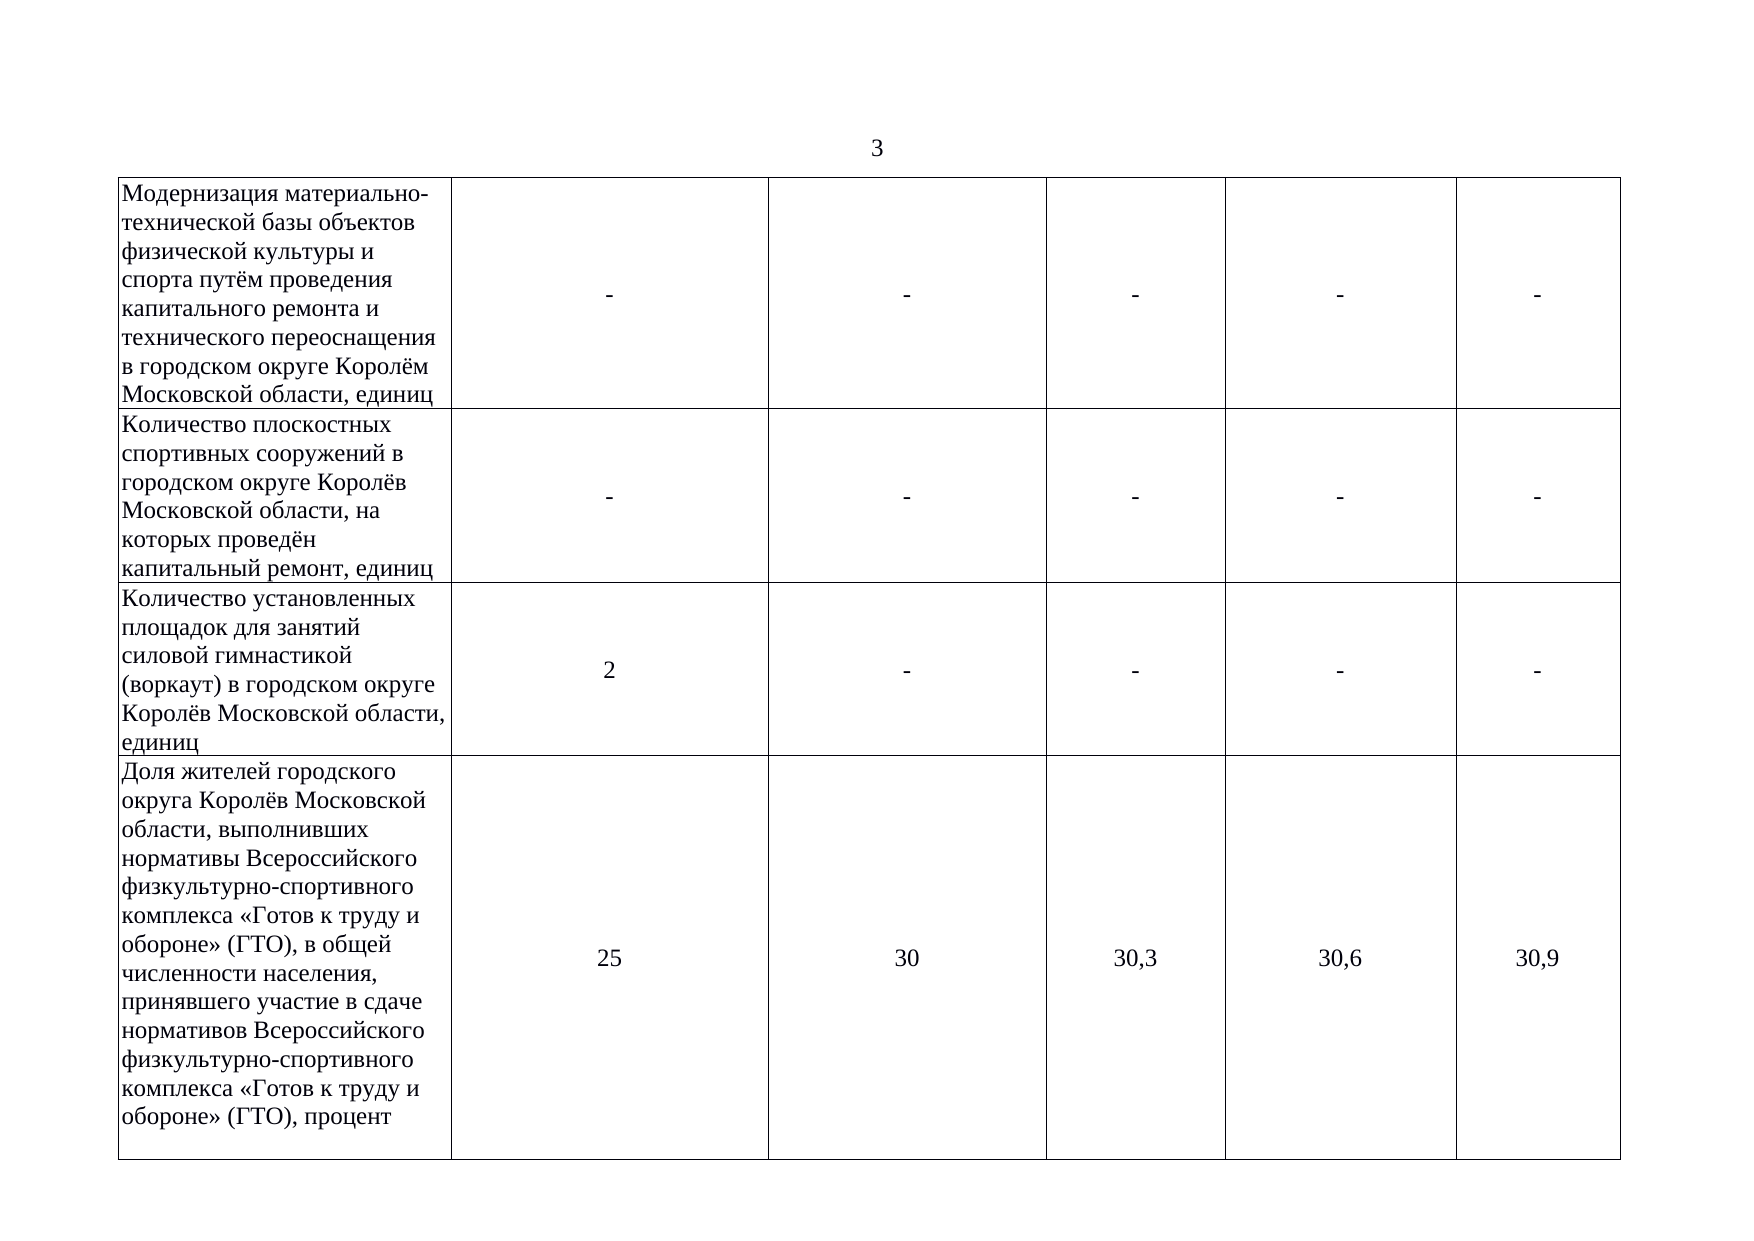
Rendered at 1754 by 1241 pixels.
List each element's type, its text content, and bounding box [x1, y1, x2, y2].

table_cell - [1457, 409, 1620, 582]
table_cell Модернизация материально-технической базы объектов физической культуры и спорта путём проведения капитального ремонта и технического переоснащения в городском округе Королём Московской области, единиц [119, 178, 451, 408]
table_cell 30 [769, 756, 1046, 1159]
table_cell 30,6 [1226, 756, 1456, 1159]
table_cell Количество плоскостных спортивных сооружений в городском округе Королёв Московской области, на которых проведён капитальный ремонт, единиц [119, 409, 451, 582]
table_cell Количество установленных площадок для занятий силовой гимнастикой (воркаут) в городском округе Королёв Московской области, единиц [119, 583, 451, 755]
table_cell - [1047, 583, 1225, 755]
table_cell - [1226, 583, 1456, 755]
table_cell 30,3 [1047, 756, 1225, 1159]
table_cell 30,9 [1457, 756, 1620, 1159]
table_cell - [769, 583, 1046, 755]
table_cell - [1226, 409, 1456, 582]
table_cell - [452, 409, 768, 582]
table_cell - [1226, 178, 1456, 408]
table_cell - [769, 409, 1046, 582]
table_cell 25 [452, 756, 768, 1159]
table_cell - [1047, 178, 1225, 408]
table_cell - [1457, 178, 1620, 408]
table_cell - [769, 178, 1046, 408]
table_cell - [1047, 409, 1225, 582]
table_cell 2 [452, 583, 768, 755]
table_cell - [1457, 583, 1620, 755]
table_cell - [452, 178, 768, 408]
table_cell Доля жителей городского округа Королёв Московской области, выполнивших нормативы Всероссийского физкультурно-спортивного комплекса «Готов к труду и обороне» (ГТО), в общей численности населения, принявшего участие в сдаче нормативов Всероссийского физкультурно-спортивного комплекса «Готов к труду и обороне» (ГТО), процент [119, 756, 451, 1159]
